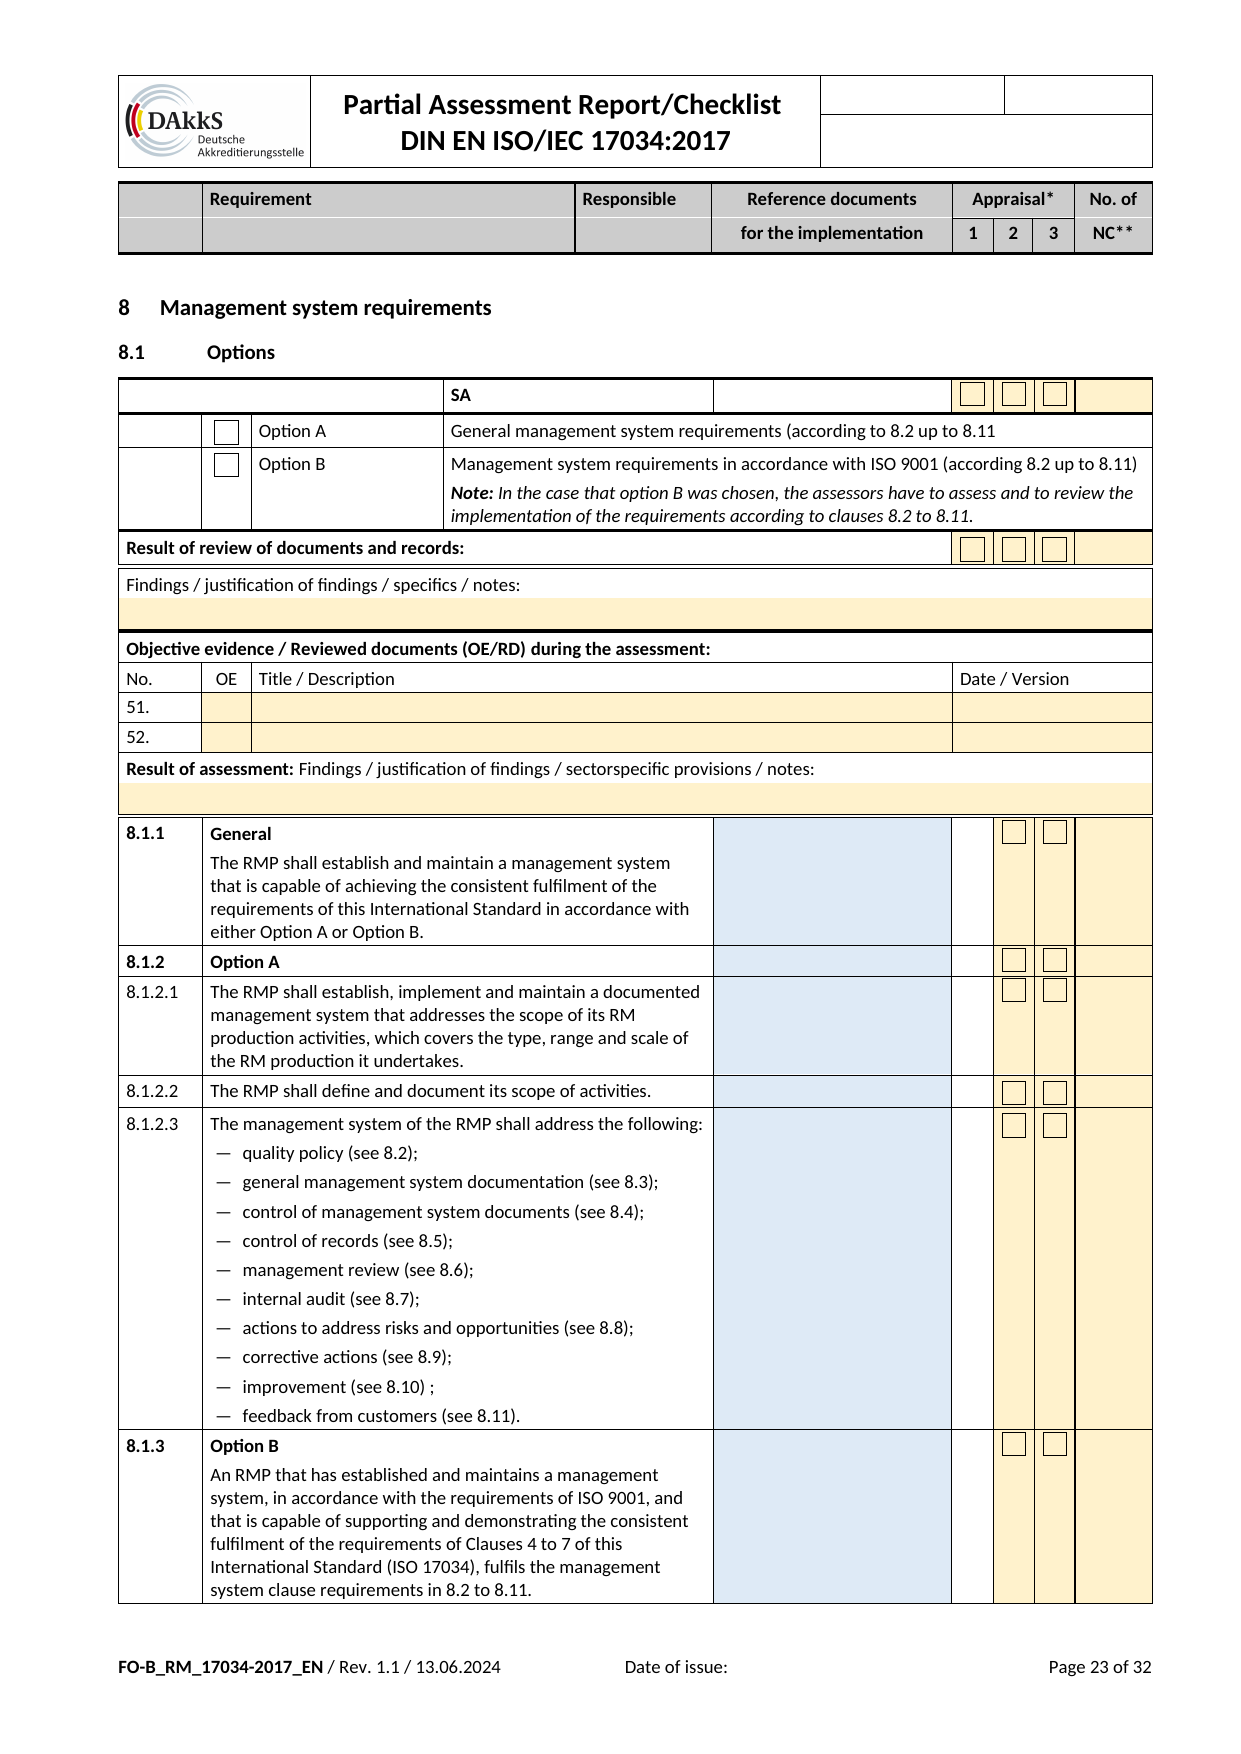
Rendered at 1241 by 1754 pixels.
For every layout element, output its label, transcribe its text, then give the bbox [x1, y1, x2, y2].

table_cell [952, 1430, 993, 1603]
table_header [1076, 818, 1152, 945]
table_cell Management system requirements in accordance with ISO 9001 (according 8.2 up to 8.11) Note: In the case that option B was chosen, the assessors have to assess and to review the implementation of the requirements according to clauses 8.2 to 8.11. [444, 448, 1152, 529]
table_header [714, 818, 951, 945]
table_cell [714, 1076, 951, 1107]
table_header General The RMP shall establish and maintain a management system that is capable of achieving the consistent fulfilment of the requirements of this International Standard in accordance with either Option A or Option B. [203, 818, 713, 945]
table_cell Title / Description [252, 663, 952, 692]
table_cell [994, 1076, 1034, 1107]
table_header [1035, 818, 1074, 945]
table_header Findings / justification of findings / specifics / notes: [119, 569, 1152, 598]
table_header [952, 380, 993, 412]
table_cell Result of review of documents and records: [119, 532, 951, 564]
table_cell [994, 946, 1034, 976]
table_cell [119, 448, 201, 529]
table_cell [952, 977, 993, 1074]
table_cell [952, 1076, 993, 1107]
table_cell The RMP shall establish, implement and maintain a documented management system that addresses the scope of its RM production activities, which covers the type, range and scale of the RM production it undertakes. [203, 977, 713, 1074]
table_cell [953, 723, 1152, 752]
table_cell OE [202, 663, 251, 692]
table_header [952, 818, 993, 945]
table_cell [952, 532, 993, 564]
table_cell [1076, 977, 1152, 1074]
table_cell [994, 977, 1034, 1074]
table_cell [1035, 946, 1074, 976]
table_cell [714, 977, 951, 1074]
table_cell [1035, 1430, 1074, 1603]
table_cell 8.1.3 [119, 1430, 202, 1603]
table_cell 8.1.2.1 [119, 977, 202, 1074]
table_cell [994, 1430, 1034, 1603]
table_header [1035, 380, 1074, 412]
table_cell The management system of the RMP shall address the following: quality policy (see 8.2); general management system documentation (see 8.3); control of management system documents (see 8.4); control of records (see 8.5); management review (see 8.6); internal audit (see 8.7); actions to address risks and opportunities (see 8.8); corrective actions (see 8.9); improvement (see 8.10) ; feedback from customers (see 8.11). [203, 1108, 713, 1429]
table_cell [1076, 1430, 1152, 1603]
table_cell 8.1.2.2 [119, 1076, 202, 1107]
table_cell [252, 693, 952, 722]
table_cell [1035, 1108, 1074, 1429]
table_cell [202, 723, 251, 752]
table_cell [119, 723, 201, 752]
table_cell [953, 693, 1152, 722]
table_header [994, 380, 1034, 412]
table_cell [119, 598, 1152, 629]
table_cell [252, 723, 952, 752]
table_cell 8.1.2.3 [119, 1108, 202, 1429]
table_header 8.1.1 [119, 818, 202, 945]
table_header [119, 380, 443, 412]
table_cell [1035, 1076, 1074, 1107]
picture [124, 83, 306, 161]
table_cell [202, 693, 251, 722]
table_cell [1035, 977, 1074, 1074]
table_cell Option A [252, 415, 443, 447]
table_cell [952, 946, 993, 976]
table_header [714, 380, 951, 412]
table_cell No. [119, 663, 201, 692]
table_cell [1075, 532, 1152, 564]
table_cell [714, 946, 951, 976]
table_cell [1076, 1108, 1152, 1429]
table_cell [119, 415, 201, 447]
table_cell [202, 415, 251, 447]
table_cell [994, 532, 1034, 564]
table_cell Option B [252, 448, 443, 529]
table_cell [952, 1108, 993, 1429]
table_cell Date / Version [953, 663, 1152, 692]
table_cell The RMP shall define and document its scope of activities. [203, 1076, 713, 1107]
table_cell General management system requirements (according to 8.2 up to 8.11 [444, 415, 1152, 447]
table_cell Result of assessment: Findings / justification of findings / sectorspecific provisions / notes: [119, 753, 1152, 782]
table_cell Option A [203, 946, 713, 976]
table_cell Objective evidence / Reviewed documents (OE/RD) during the assessment: [119, 633, 1152, 662]
table_cell [714, 1108, 951, 1429]
table_cell [994, 1108, 1034, 1429]
subtitle 8 Management system requirements [118, 293, 1152, 321]
table_cell [119, 693, 201, 722]
subtitle 8.1 Options [118, 339, 1152, 365]
table_cell [714, 1430, 951, 1603]
table_cell Option B An RMP that has established and maintains a management system, in accordance with the requirements of ISO 9001, and that is capable of supporting and demonstrating the consistent fulfilment of the requirements of Clauses 4 to 7 of this International Standard (ISO 17034), fulfils the management system clause requirements in 8.2 to 8.11. [203, 1430, 713, 1603]
table_header [994, 818, 1034, 945]
table_cell [1076, 1076, 1152, 1107]
table_cell [202, 448, 251, 529]
table_cell [119, 783, 1152, 814]
table_header [1076, 380, 1152, 412]
table_cell [1076, 946, 1152, 976]
table_header SA [444, 380, 713, 412]
table_cell [1035, 532, 1074, 564]
table_cell 8.1.2 [119, 946, 202, 976]
